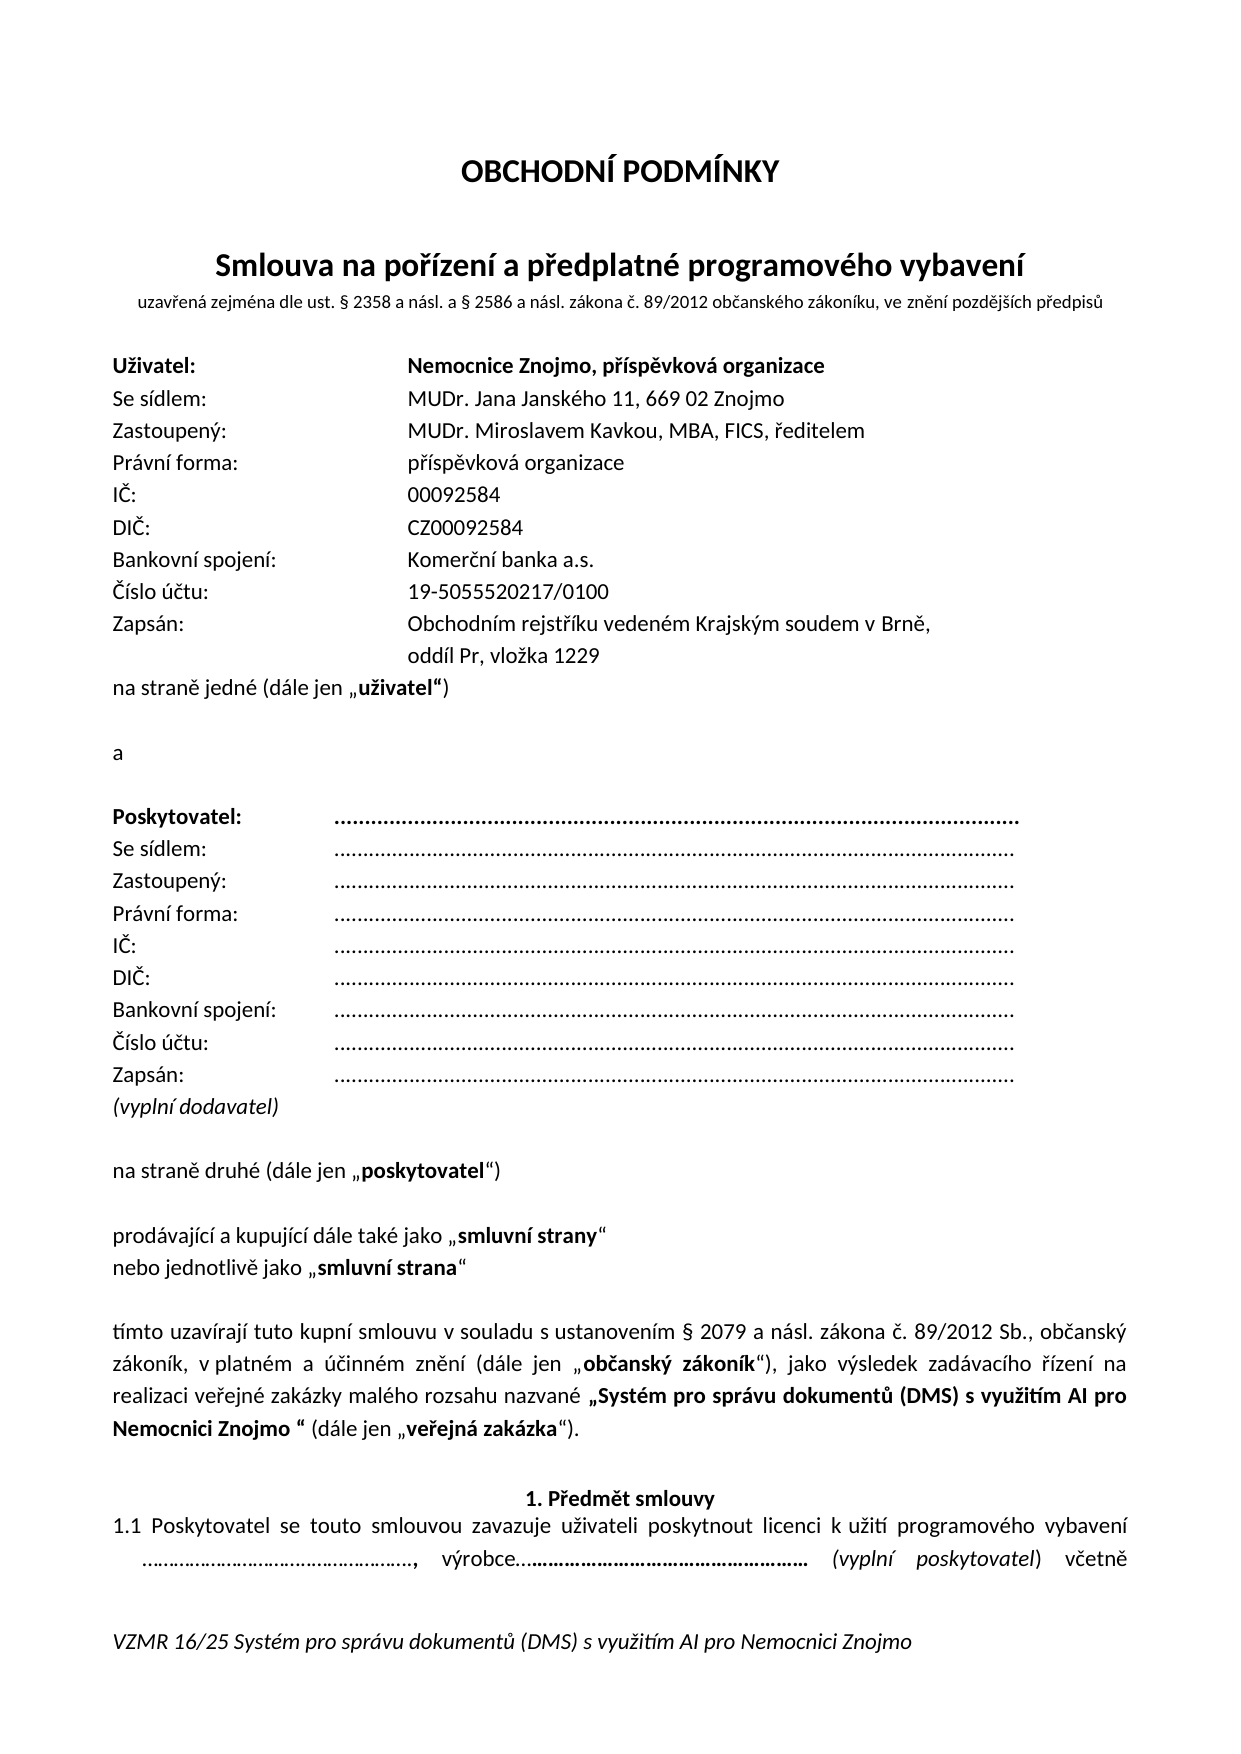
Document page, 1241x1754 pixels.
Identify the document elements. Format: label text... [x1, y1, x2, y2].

text Bankovní spojení: ...................................................................................................................... [112, 995, 1128, 1023]
text Poskytovatel: ................................................................................................................ [112, 802, 1128, 830]
text tímto uzavírají tuto kupní smlouvu v souladu s ustanovením § násl. zákona č. 89/2012 Sb., občanský zákoník, v platném a účinném znění (dále jen „občanský zákoník“), jako výsledek zadávacího řízení na realizaci veřejné zakázky malého rozsahu nazvané „Systém pro správu dokumentů (DMS) s využitím AI pro Nemocnici Znojmo “ (dále jen „veřejná zakázka“). [112, 1317, 1128, 1442]
text Zastoupený: MUDr. Miroslavem Kavkou, MBA, FICS, ředitelem [112, 416, 1128, 444]
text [112, 1512, 1128, 1572]
text Se sídlem: MUDr. Jana Janského 11, 669 02 Znojmo [112, 384, 1128, 412]
text IČ: 00092584 [112, 480, 1128, 508]
text Uživatel: Nemocnice Znojmo, příspěvková organizace [112, 352, 1128, 380]
text Zastoupený: ...................................................................................................................... [112, 867, 1128, 895]
text OBCHODNÍ PODMÍNKY [112, 150, 1128, 191]
text na straně jedné (dále jen „uživatel“) [112, 673, 1128, 702]
text Číslo účtu: 19-5055520217/0100 [112, 577, 1128, 605]
text (vyplní dodavatel) [112, 1092, 1128, 1120]
text Smlouva na pořízení a předplatné programového vybavení [112, 243, 1128, 284]
text na straně druhé (dále jen „poskytovatel“) [112, 1156, 1128, 1184]
text Právní forma: příspěvková organizace [112, 448, 1128, 476]
subtitle 1. Předmět smlouvy [112, 1484, 1128, 1512]
text Zapsán: ...................................................................................................................... [112, 1060, 1128, 1088]
text DIČ: ...................................................................................................................... [112, 963, 1128, 991]
text IČ: ...................................................................................................................... [112, 931, 1128, 959]
text Právní forma: ...................................................................................................................... [112, 899, 1128, 927]
text prodávající a kupující dále také jako „smluvní strany“ [112, 1221, 1128, 1249]
text Zapsán: Obchodním rejstříku vedeném Krajským soudem v Brně, oddíl Pr, vložka 1229 [112, 609, 1128, 669]
text a [112, 738, 1128, 766]
text Bankovní spojení: Komerční banka a.s. [112, 545, 1128, 573]
text DIČ: CZ00092584 [112, 513, 1128, 541]
text nebo jednotlivě jako „smluvní strana“ [112, 1253, 1128, 1281]
text uzavřená zejména dle ust. § 2358 a násl. a § 2586 a násl. zákona č. 89/2012 občanského zákoníku, ve znění pozdějších předpisů [112, 290, 1128, 313]
text Se sídlem: ...................................................................................................................... [112, 834, 1128, 862]
text Číslo účtu: ...................................................................................................................... [112, 1028, 1128, 1056]
